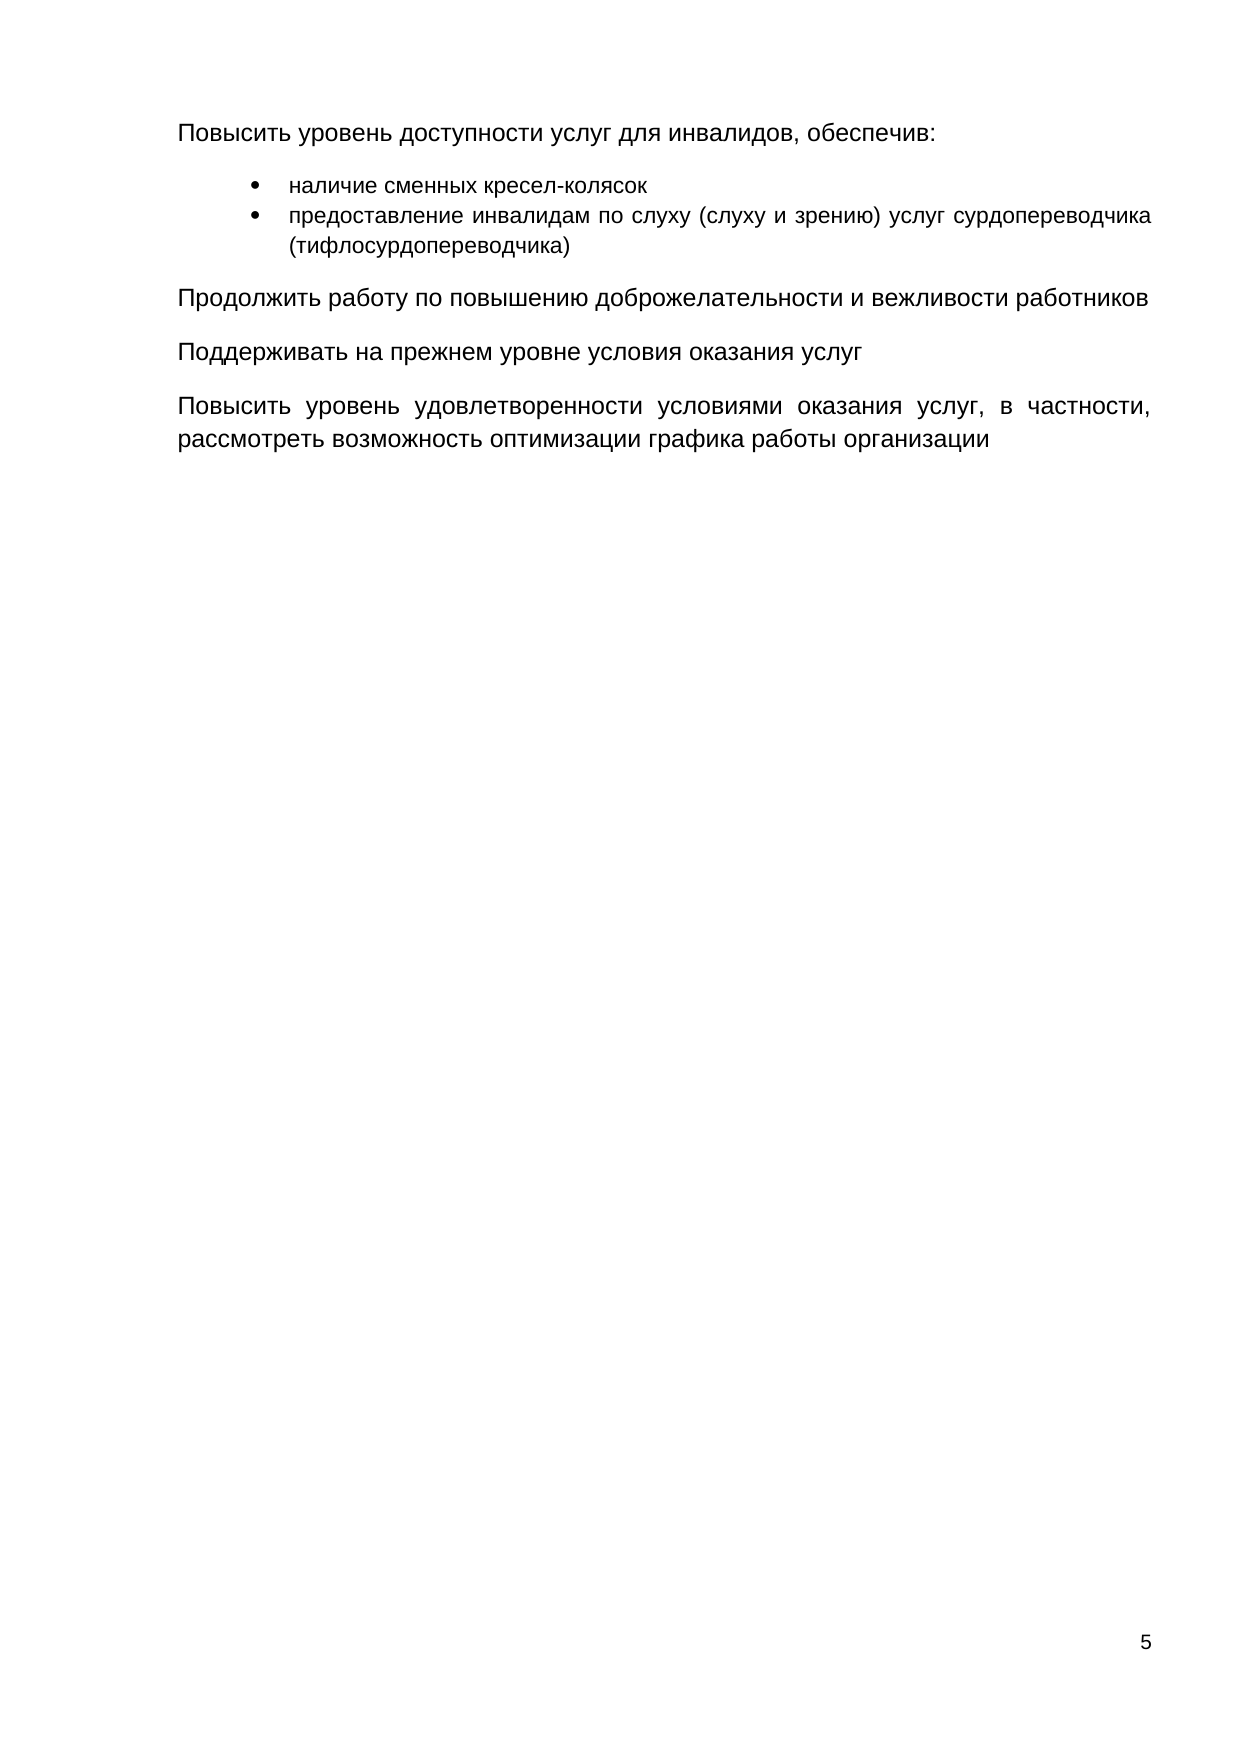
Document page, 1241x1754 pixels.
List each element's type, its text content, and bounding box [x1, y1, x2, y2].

list наличие сменных кресел-колясок [251, 172, 1152, 198]
text Повысить уровень доступности услуг для инвалидов, обеспечив: [177, 118, 1152, 147]
text Продолжить работу по повышению доброжелательности и вежливости работников [177, 283, 1152, 312]
list предоставление инвалидам по слуху (слуху и зрению) услуг сурдопереводчика (тифлосурдопереводчика) [251, 202, 1152, 259]
text Повысить уровень удовлетворенности условиями оказания услуг, в частности, рассмотреть возможность оптимизации графика работы организации [177, 391, 1152, 453]
text Поддерживать на прежнем уровне условия оказания услуг [177, 337, 1152, 366]
